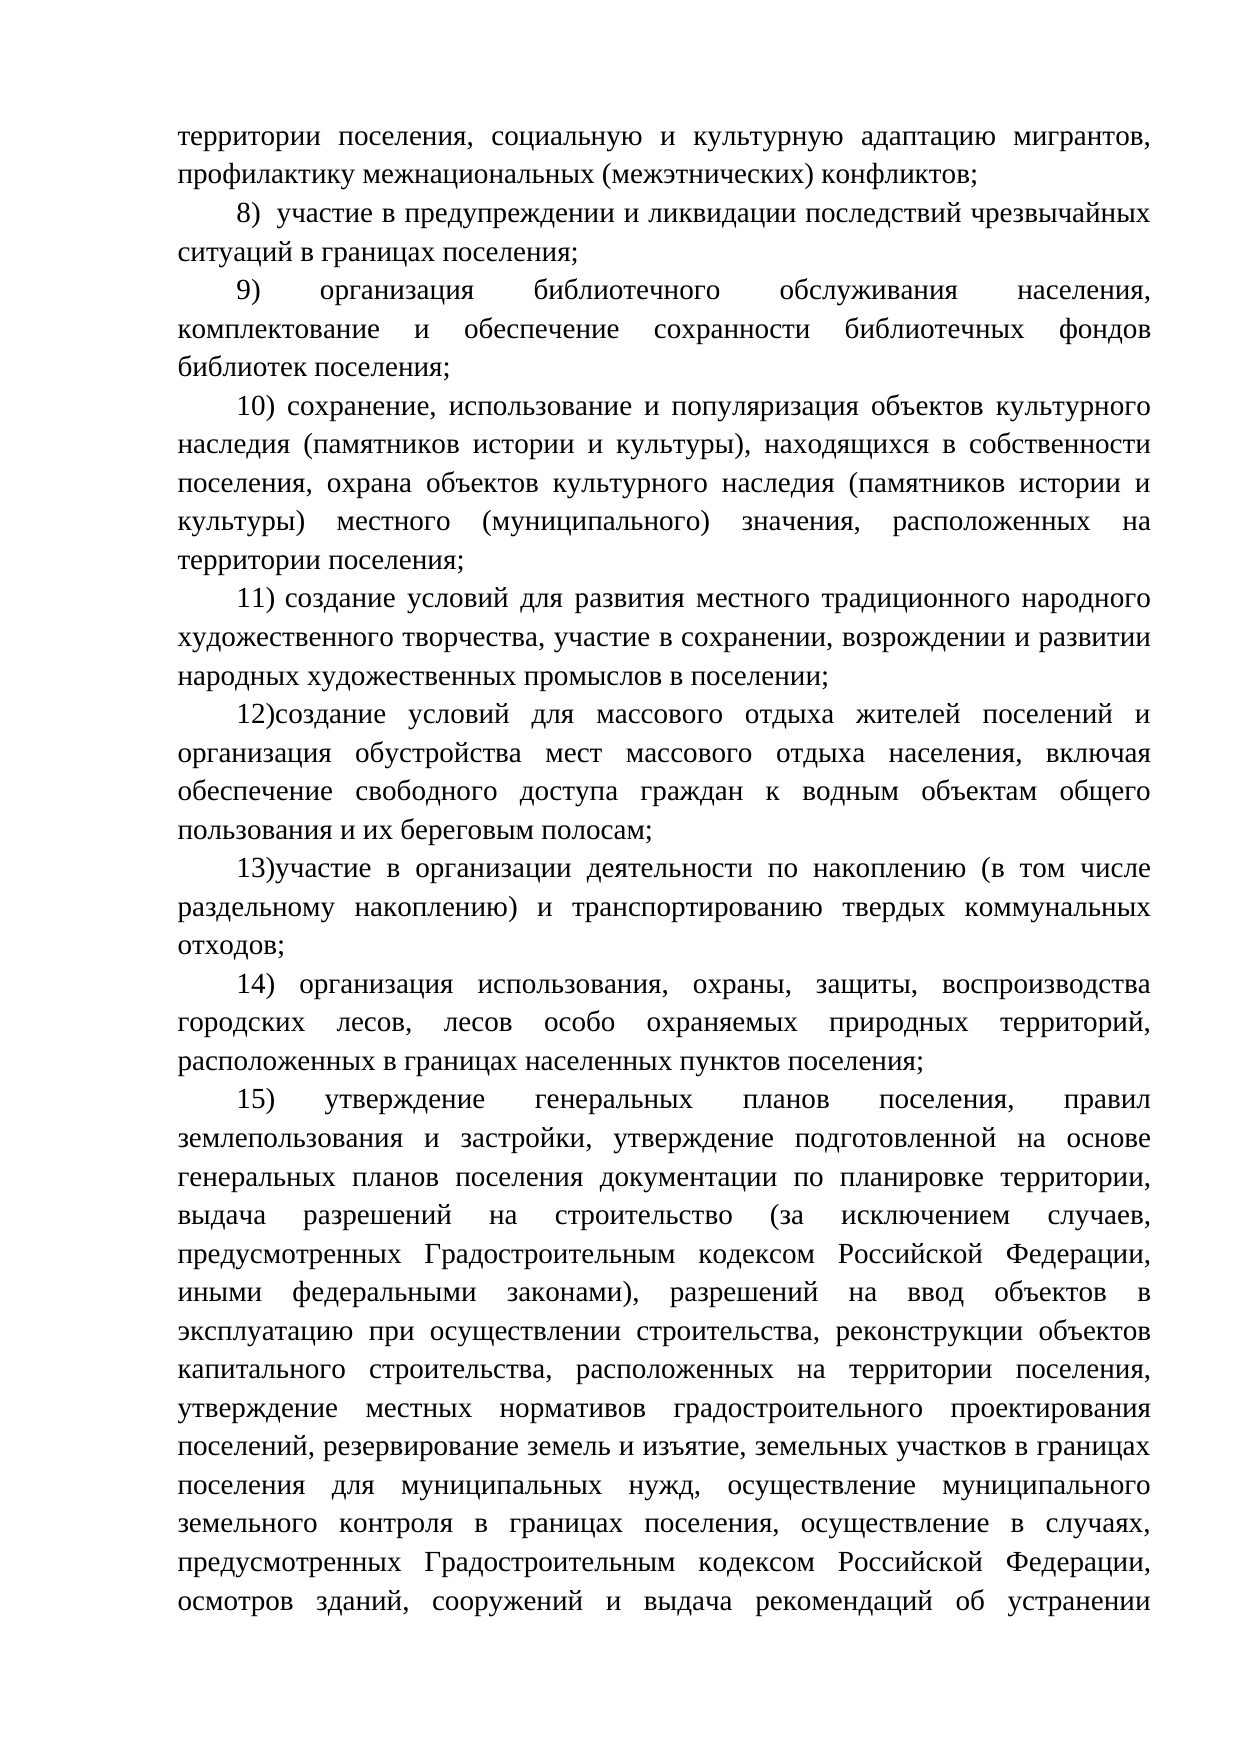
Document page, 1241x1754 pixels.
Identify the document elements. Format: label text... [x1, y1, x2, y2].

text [177, 118, 1152, 190]
text 14) организация использования, охраны, защиты, воспроизводства городских лесов, лесов особо охраняемых природных территорий, расположенных в границах населенных пунктов поселения; [177, 966, 1152, 1077]
text 11) создание условий для развития местного традиционного народного художественного творчества, участие в сохранении, возрождении и развитии народных художественных промыслов в поселении; [177, 581, 1152, 691]
text 9) организация библиотечного обслуживания населения, комплектование и обеспечение сохранности библиотечных фондов библиотек поселения; [177, 272, 1152, 383]
text 12)создание условий для массового отдыха жителей поселений и организация обустройства мест массового отдыха населения, включая обеспечение свободного доступа граждан к водным объектам общего пользования и их береговым полосам; [177, 696, 1152, 845]
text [177, 1082, 1152, 1616]
text 8) участие в предупреждении и ликвидации последствий чрезвычайных ситуаций в границах поселения; [177, 195, 1152, 267]
text 10) сохранение, использование и популяризация объектов культурного наследия (памятников истории и культуры), находящихся в собственности поселения, охрана объектов культурного наследия (памятников истории и культуры) местного (муниципального) значения, расположенных на территории поселения; [177, 388, 1152, 576]
text 13)участие в организации деятельности по накоплению (в том числе раздельному накоплению) и транспортированию твердых коммунальных отходов; [177, 850, 1152, 961]
